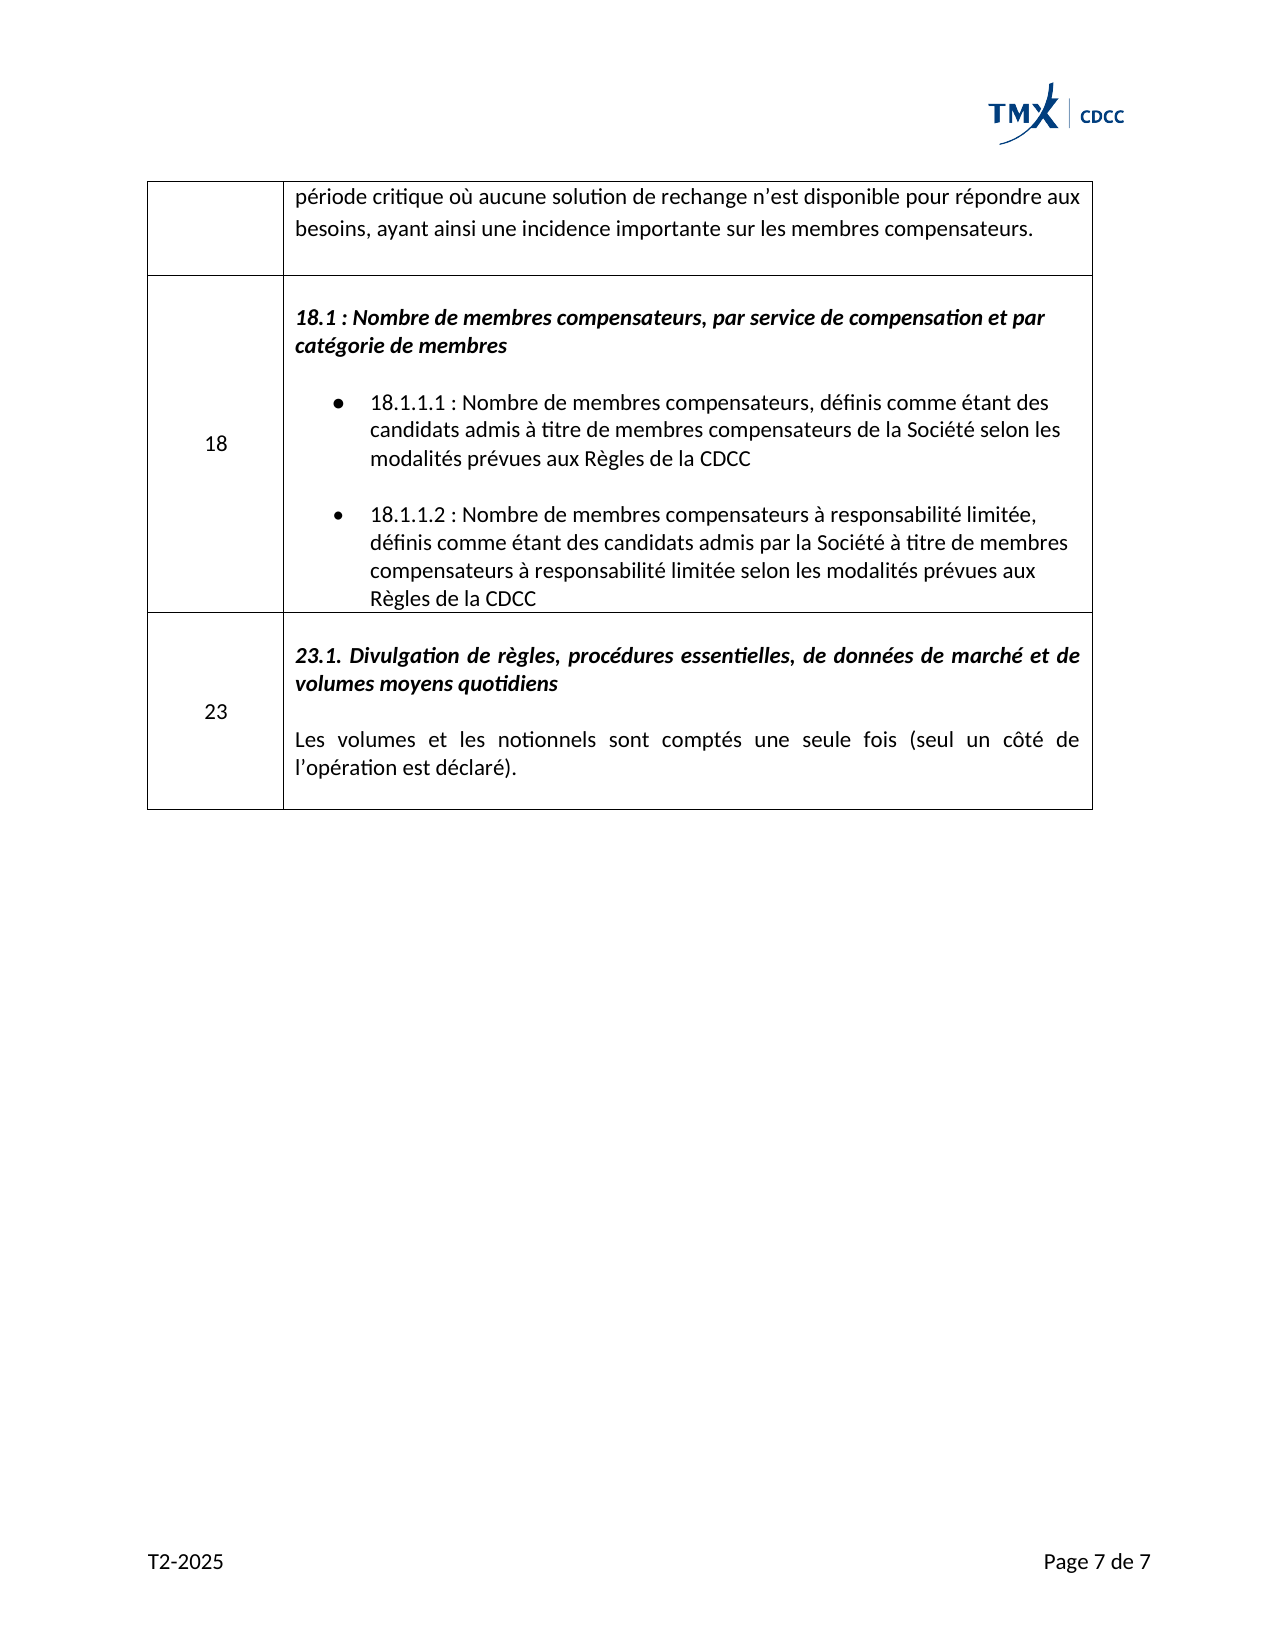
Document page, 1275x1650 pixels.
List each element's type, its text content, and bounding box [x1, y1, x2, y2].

picture [972, 75, 1141, 153]
table_cell 18.1 : Nombre de membres compensateurs, par service de compensation et par catégorie de membres • 18.1.1.1 : Nombre de membres compensateurs, définis comme étant des candidats admis à titre de membres compensateurs de la Société selon les modalités prévues aux Règles de la CDCC • 18.1.1.2 : Nombre de membres compensateurs à responsabilité limitée, définis comme étant des candidats admis par la Société à titre de membres compensateurs à responsabilité limitée selon les modalités prévues aux Règles de la CDCC [284, 276, 1092, 612]
table_cell 18 [148, 276, 283, 612]
table_cell 17 [148, 182, 283, 274]
table_cell 23 [148, 613, 283, 809]
table_cell 23.1. Divulgation de règles, procédures essentielles, de données de marché et de volumes moyens quotidiens Les volumes et les notionnels sont comptés une seule fois (seul un côté de l’opération est déclaré). [284, 613, 1092, 809]
